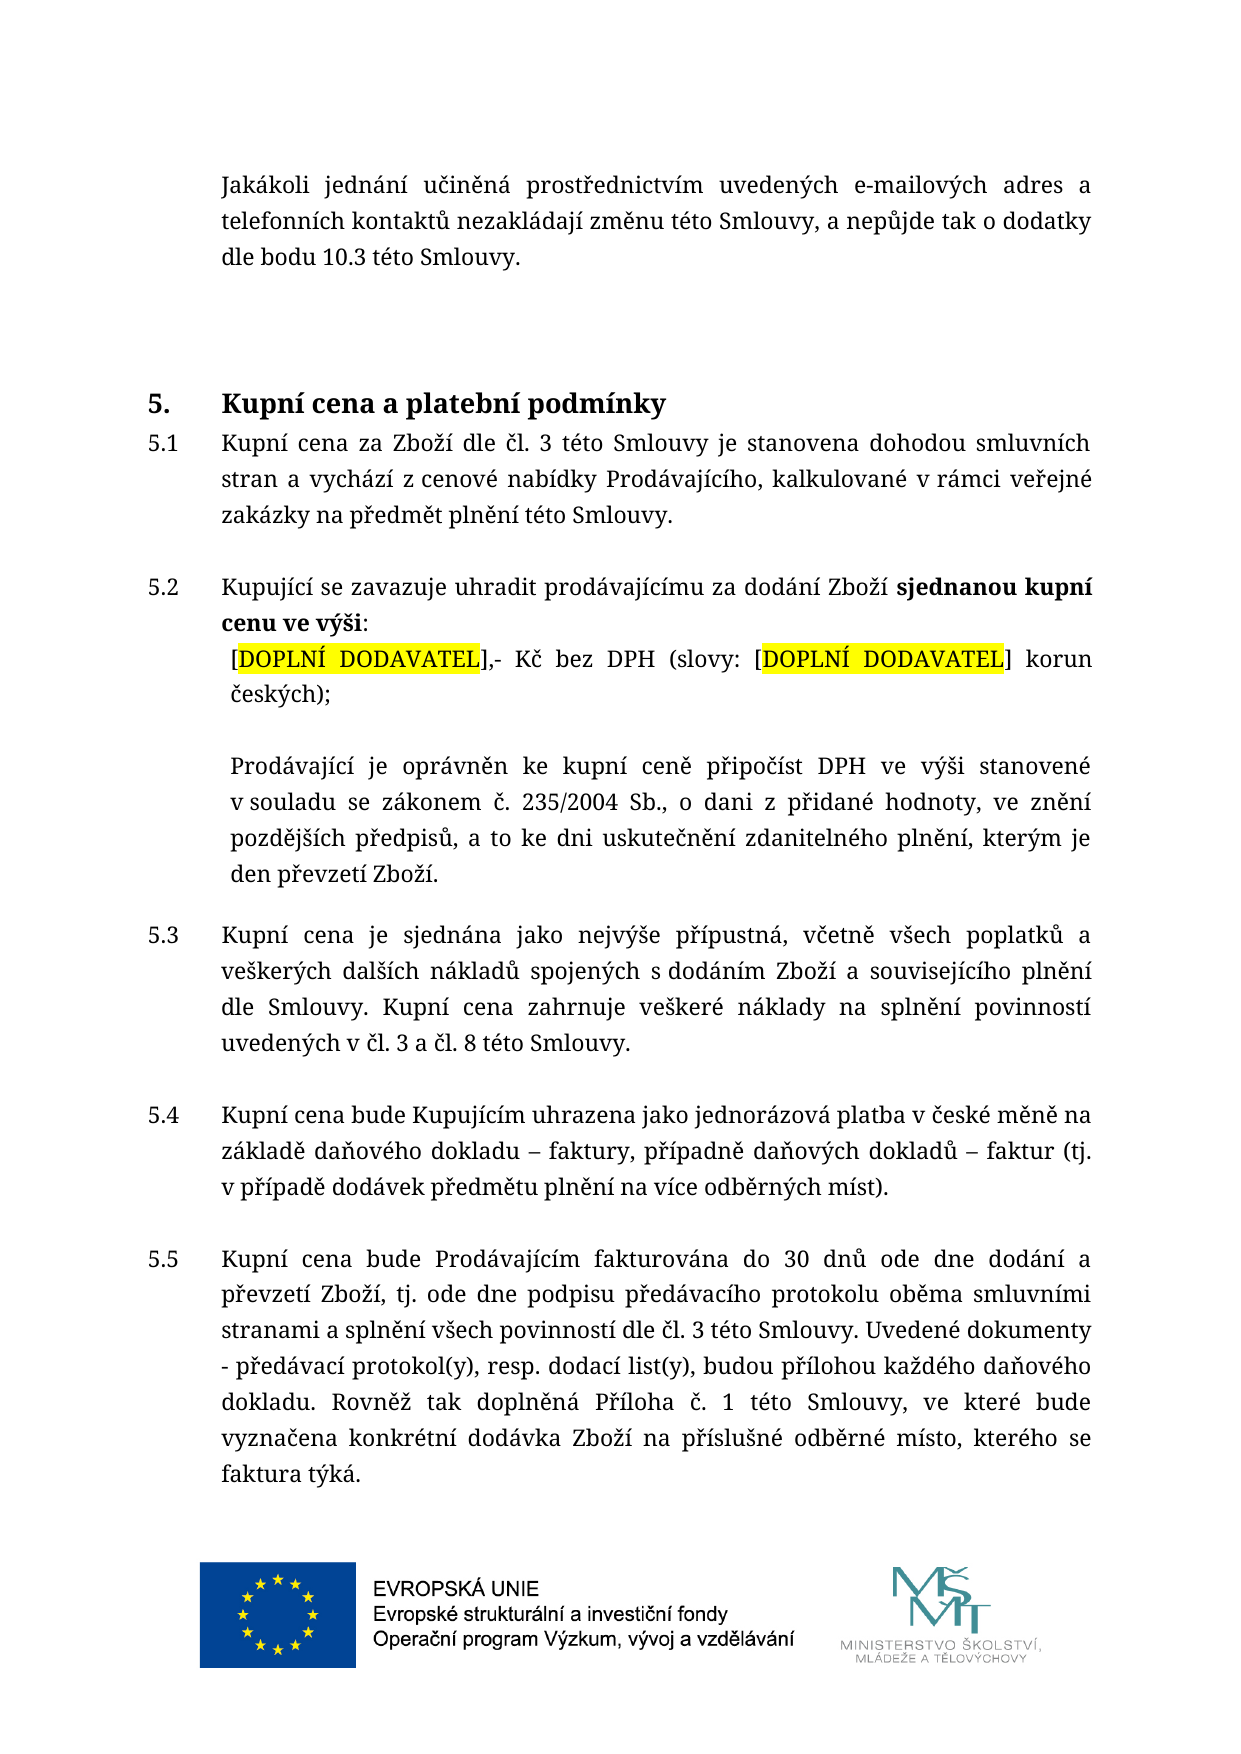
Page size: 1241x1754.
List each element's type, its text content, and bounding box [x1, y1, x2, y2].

text 5.5 Kupní cena bude Prodávajícím fakturována do 30 dnů ode dne dodání a převzetí Zboží, tj. ode dne podpisu předávacího protokolu oběma smluvními stranami a splnění všech povinností dle čl. 3 této Smlouvy. Uvedené dokumenty - předávací protokol(y), resp. dodací list(y), budou přílohou každého daňového dokladu. Rovněž tak doplněná Příloha č. 1 této Smlouvy, ve které bude vyznačena konkrétní dodávka Zboží na příslušné odběrné místo, kterého se faktura týká. [148, 1242, 1093, 1489]
text 5. Kupní cena a platební podmínky [148, 384, 1093, 421]
text 5.4 Kupní cena bude Kupujícím uhrazena jako jednorázová platba v české měně na základě daňového dokladu – faktury, případně daňových dokladů – faktur (tj. v případě dodávek předmětu plnění na více odběrných míst). [148, 1099, 1093, 1202]
list [DOPLNÍ DODAVATEL],- Kč bez DPH (slovy: [DOPLNÍ DODAVATEL] korun českých); [230, 642, 1093, 710]
picture [147, 1509, 1093, 1720]
list Prodávající je oprávněn ke kupní ceně připočíst DPH ve výši stanovené v souladu se zákonem č. 235/2004 Sb., o dani z přidané hodnoty, ve znění pozdějších předpisů, a to ke dni uskutečnění zdanitelného plnění, kterým je den převzetí Zboží. [230, 750, 1093, 889]
text 5.2 Kupující se zavazuje uhradit prodávajícímu za dodání Zboží sjednanou kupní cenu ve výši: [148, 571, 1093, 638]
text 5.1 Kupní cena za Zboží dle čl. 3 této Smlouvy je stanovena dohodou smluvních stran a vychází z cenové nabídky Prodávajícího, kalkulované v rámci veřejné zakázky na předmět plnění této Smlouvy. [148, 427, 1093, 530]
text Jakákoli jednání učiněná prostřednictvím uvedených e-mailových adres a telefonních kontaktů nezakládají změnu této Smlouvy, a nepůjde tak o dodatky dle bodu 10.3 této Smlouvy. [221, 169, 1093, 272]
text 5.3 Kupní cena je sjednána jako nejvýše přípustná, včetně všech poplatků a veškerých dalších nákladů spojených s dodáním Zboží a souvisejícího plnění dle Smlouvy. Kupní cena zahrnuje veškeré náklady na splnění povinností uvedených v čl. 3 a čl. 8 této Smlouvy. [148, 919, 1093, 1058]
